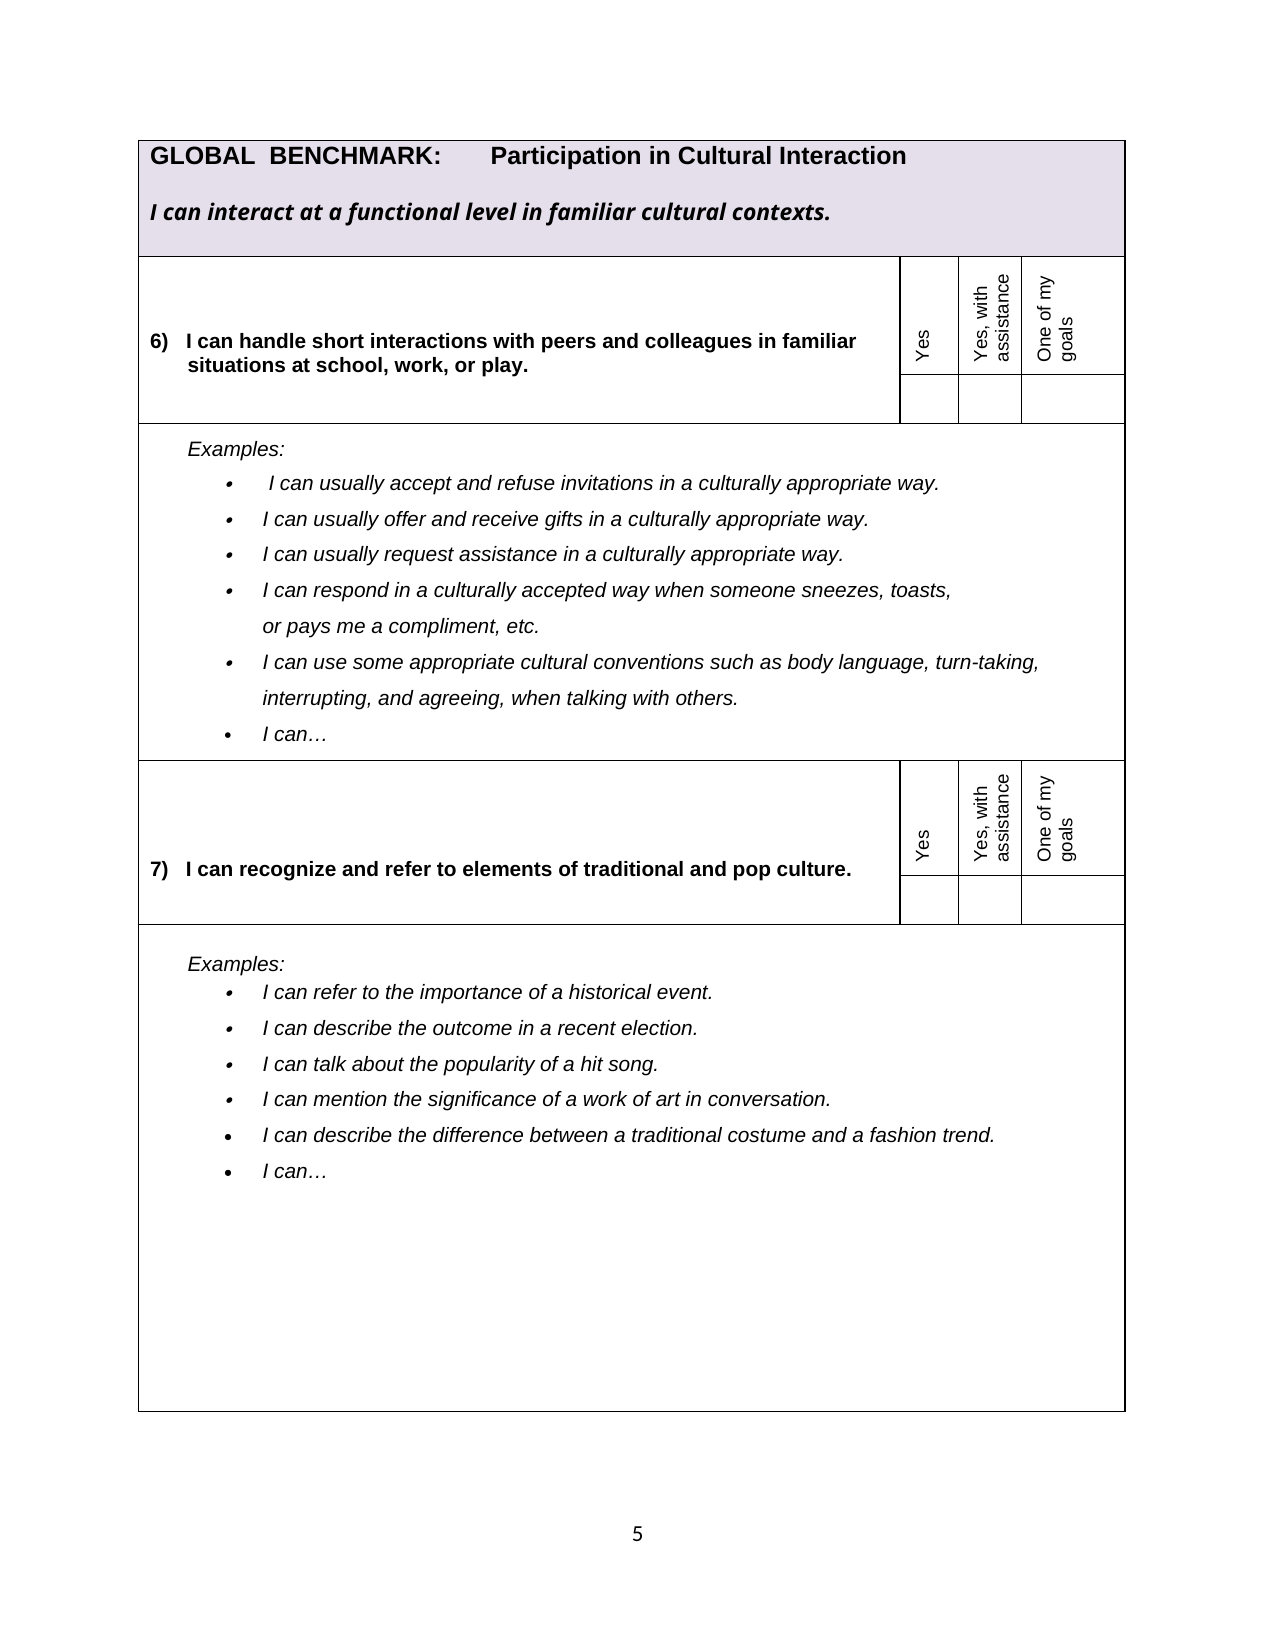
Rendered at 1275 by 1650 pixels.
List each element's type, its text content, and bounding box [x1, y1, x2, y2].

table_cell Yes, with assistance [959, 257, 1021, 374]
table_cell One of my goals [1022, 761, 1124, 874]
table_cell [901, 876, 958, 923]
table_cell Yes [901, 761, 958, 874]
table_cell Yes [901, 257, 958, 374]
table_cell [959, 876, 1021, 923]
table_cell [1022, 876, 1124, 923]
table_cell [959, 375, 1021, 423]
table_header GLOBAL BENCHMARK: Participation in Cultural Interaction I can interact at a functional level in familiar cultural contexts. [139, 141, 1124, 256]
table_cell One of my goals [1022, 257, 1124, 374]
table_cell [901, 375, 958, 423]
table_cell Yes, with assistance [959, 761, 1021, 874]
table_cell 7) I can recognize and refer to elements of traditional and pop culture. [139, 761, 899, 923]
table_cell [1022, 375, 1124, 423]
table_cell Examples: I can usually accept and refuse invitations in a culturally appropriate way. I can usually offer and receive gifts in a culturally appropriate way. I can usually request assistance in a culturally appropriate way. I can respond in a culturally accepted way when someone sneezes, toasts, or pays me a compliment, etc. I can use some appropriate cultural conventions such as body language, turn-taking, interrupting, and agreeing, when talking with others. I can… [139, 424, 1124, 760]
table_cell 6) I can handle short interactions with peers and colleagues in familiar situations at school, work, or play. [139, 257, 899, 423]
table_cell Examples: I can refer to the importance of a historical event. I can describe the outcome in a recent election. I can talk about the popularity of a hit song. I can mention the significance of a work of art in conversation. I can describe the difference between a traditional costume and a fashion trend. I can… [139, 925, 1124, 1411]
